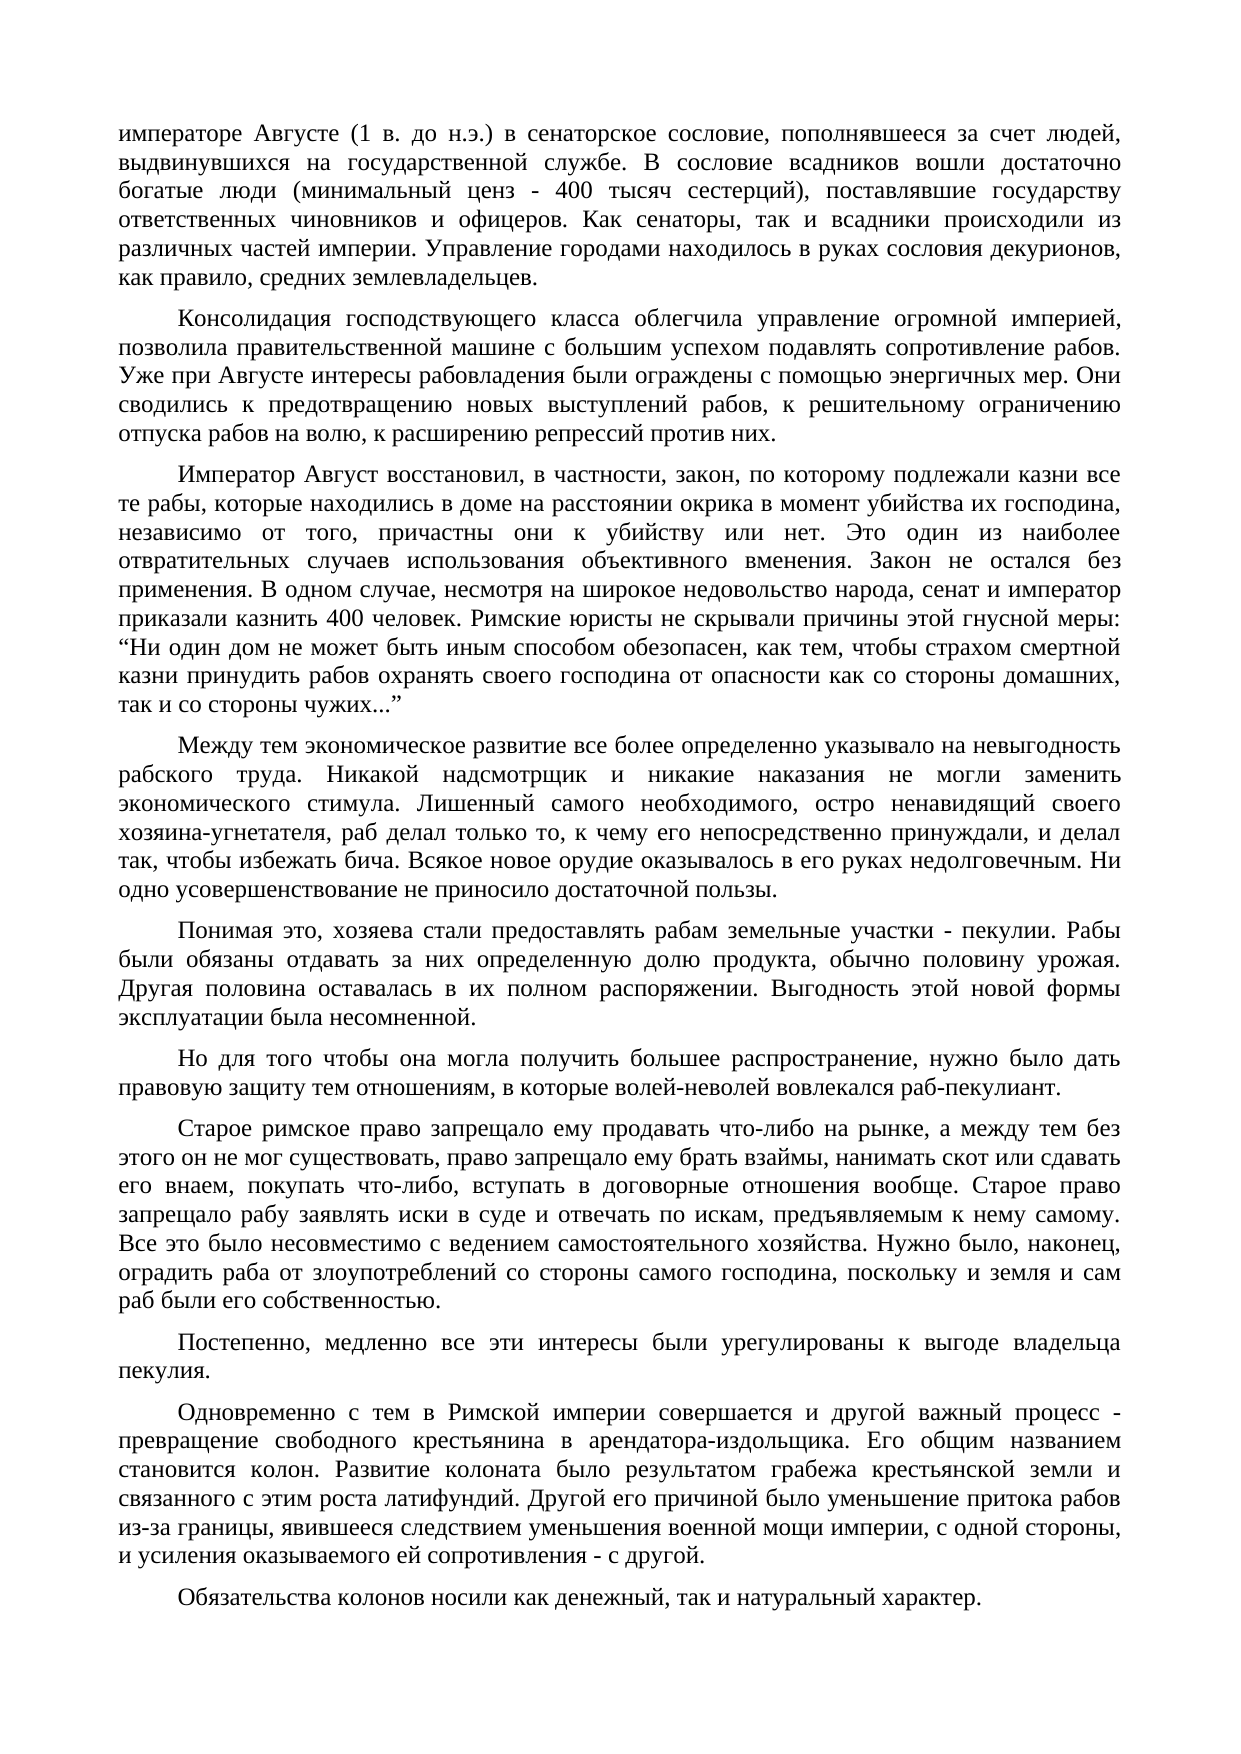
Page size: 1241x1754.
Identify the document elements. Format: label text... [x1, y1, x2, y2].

text Старое римское право запрещало ему продавать что-либо на рынке, а между тем без этого он не мог существовать, право запрещало ему брать взаймы, нанимать скот или сдавать его внаем, покупать что-либо, вступать в договорные отношения вообще. Старое право запрещало рабу заявлять иски в суде и отвечать по искам, предъявляемым к нему самому. Все это было несовместимо с ведением самостоятельного хозяйства. Нужно было, наконец, оградить раба от злоупотреблений со стороны самого господина, поскольку и земля и сам раб были его собственностью. [118, 1113, 1122, 1314]
text Консолидация господствующего класса облегчила управление огромной империей, позволила правительственной машине с большим успехом подавлять сопротивление рабов. Уже при Августе интересы рабовладения были ограждены с помощью энергичных мер. Они сводились к предотвращению новых выступлений рабов, к решительному ограничению отпуска рабов на волю, к расширению репрессий против них. [118, 303, 1122, 447]
text Между тем экономическое развитие все более определенно указывало на невыгодность рабского труда. Никакой надсмотрщик и никакие наказания не могли заменить экономического стимула. Лишенный самого необходимого, остро ненавидящий своего хозяина-угнетателя, раб делал только то, к чему его непосредственно принуждали, и делал так, чтобы избежать бича. Всякое новое орудие оказывалось в его руках недолговечным. Ни одно усовершенствование не приносило достаточной пользы. [118, 731, 1122, 903]
text Но для того чтобы она могла получить большее распространение, нужно было дать правовую защиту тем отношениям, в которые волей-неволей вовлекался раб-пекулиант. [118, 1043, 1122, 1101]
text Император Август восстановил, в частности, закон, по которому подлежали казни все те рабы, которые находились в доме на расстоянии окрика в момент убийства их господина, независимо от того, причастны они к убийству или нет. Это один из наиболее отвратительных случаев использования объективного вменения. Закон не остался без применения. В одном случае, несмотря на широкое недовольство народа, сенат и император приказали казнить 400 человек. Римские юристы не скрывали причины этой гнусной меры: “Ни один дом не может быть иным способом обезопасен, как тем, чтобы страхом смертной казни принудить рабов охранять своего господина от опасности как со стороны домашних, так и со стороны чужих...” [118, 459, 1122, 718]
text Понимая это, хозяева стали предоставлять рабам земельные участки - пекулии. Рабы были обязаны отдавать за них определенную долю продукта, обычно половину урожая. Другая половина оставалась в их полном распоряжении. Выгодность этой новой формы эксплуатации была несомненной. [118, 916, 1122, 1031]
text Постепенно, медленно все эти интересы были урегулированы к выгоде владельца пекулия. [118, 1327, 1122, 1384]
text Обязательства колонов носили как денежный, так и натуральный характер. [118, 1582, 1122, 1611]
text Одновременно с тем в Римской империи совершается и другой важный процесс - превращение свободного крестьянина в арендатора-издольщика. Его общим названием становится колон. Развитие колоната было результатом грабежа крестьянской земли и связанного с этим роста латифундий. Другой его причиной было уменьшение притока рабов из-за границы, явившееся следствием уменьшения военной мощи империи, с одной стороны, и усиления оказываемого ей сопротивления - с другой. [118, 1397, 1122, 1569]
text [118, 118, 1122, 291]
